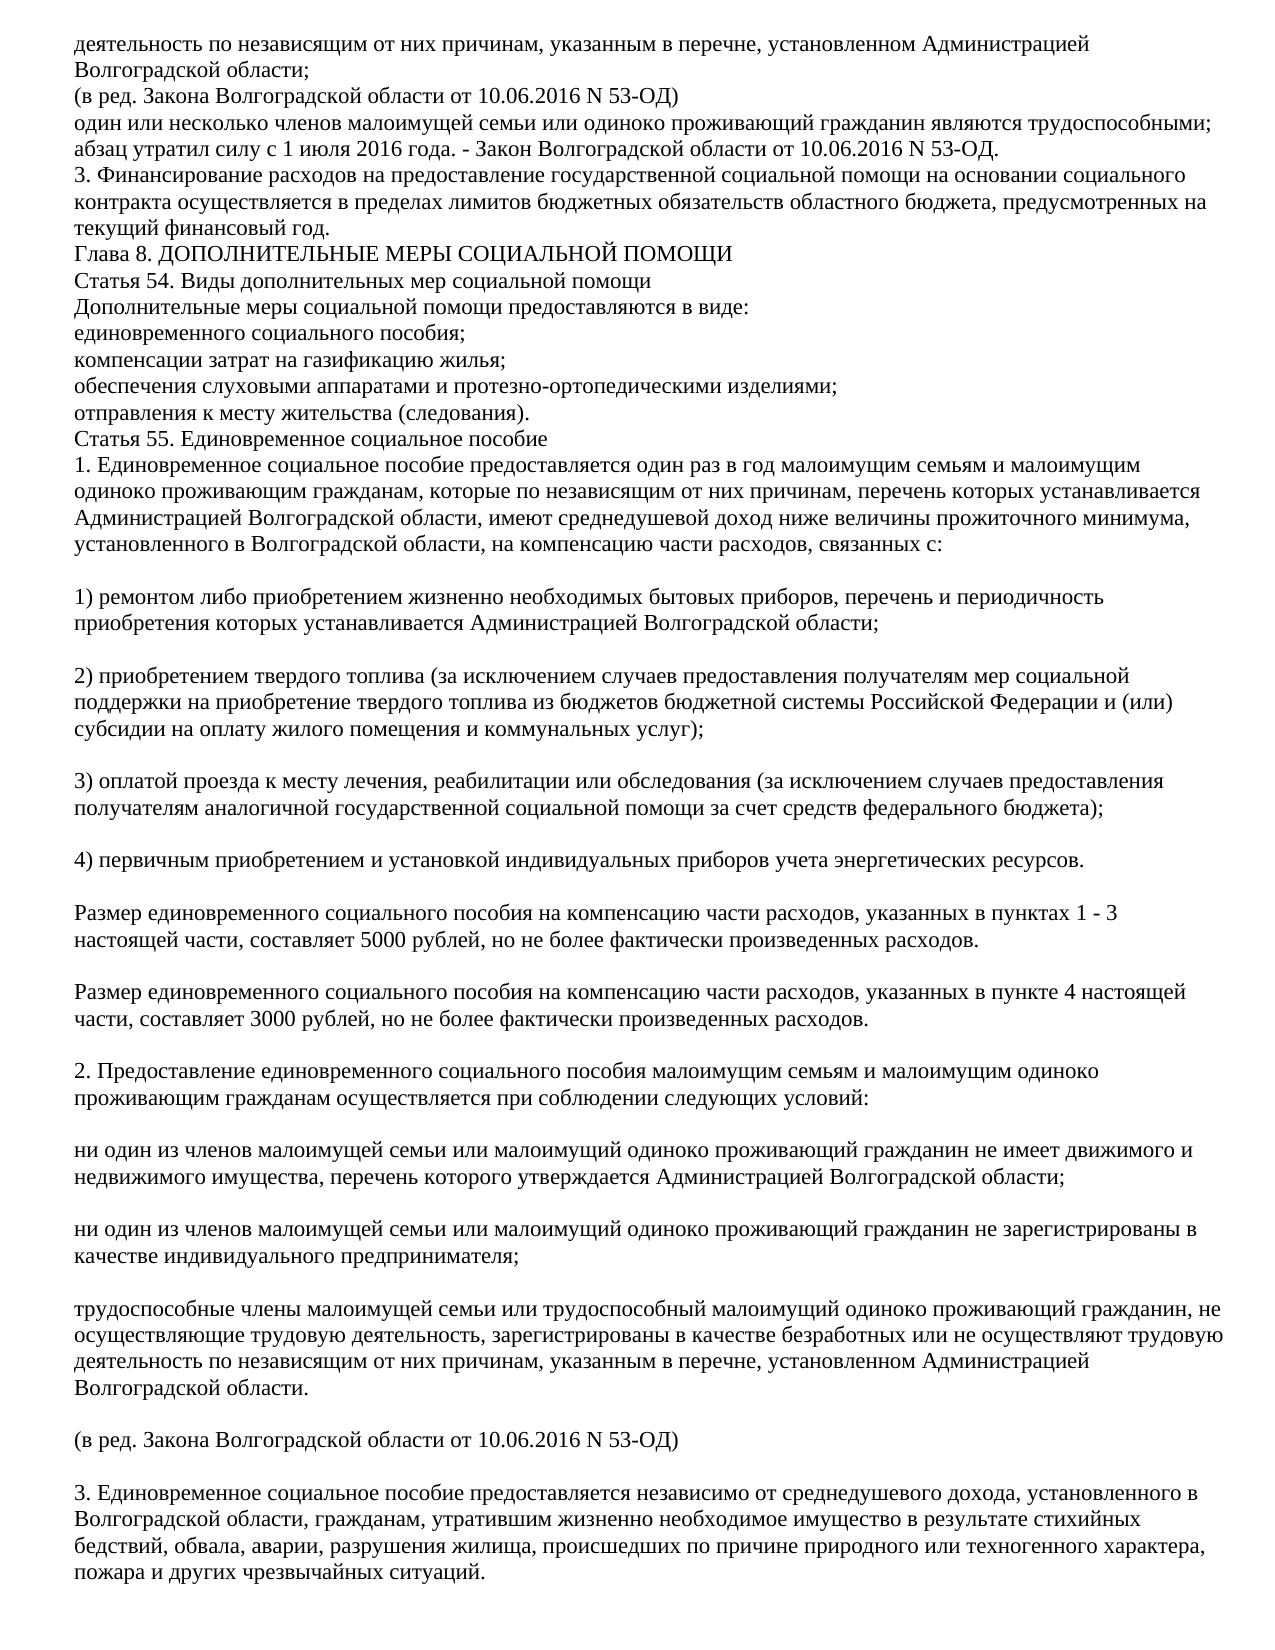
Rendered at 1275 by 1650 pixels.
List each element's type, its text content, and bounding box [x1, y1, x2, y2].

text Глава 8. ДОПОЛНИТЕЛЬНЫЕ МЕРЫ СОЦИАЛЬНОЙ ПОМОЩИ [74, 240, 1226, 267]
text 2. Предоставление единовременного социального пособия малоимущим семьям и малоимущим одиноко проживающим гражданам осуществляется при соблюдении следующих условий: [74, 1057, 1226, 1110]
text 3. Финансирование расходов на предоставление государственной социальной помощи на основании социального контракта осуществляется в пределах лимитов бюджетных обязательств областного бюджета, предусмотренных на текущий финансовый год. [74, 161, 1226, 240]
text 1. Единовременное социальное пособие предоставляется один раз в год малоимущим семьям и малоимущим одиноко проживающим гражданам, которые по независящим от них причинам, перечень которых устанавливается Администрацией Волгоградской области, имеют среднедушевой доход ниже величины прожиточного минимума, установленного в Волгоградской области, на компенсацию части расходов, связанных с: [74, 451, 1226, 557]
text Размер единовременного социального пособия на компенсацию части расходов, указанных в пункте 4 настоящей части, составляет 3000 рублей, но не более фактически произведенных расходов. [74, 978, 1226, 1031]
text ни один из членов малоимущей семьи или малоимущий одиноко проживающий гражданин не зарегистрированы в качестве индивидуального предпринимателя; [74, 1216, 1226, 1268]
text Статья 55. Единовременное социальное пособие [74, 425, 1226, 451]
text 3) оплатой проезда к месту лечения, реабилитации или обследования (за исключением случаев предоставления получателям аналогичной государственной социальной помощи за счет средств федерального бюджета); [74, 767, 1226, 820]
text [74, 29, 1226, 82]
text компенсации затрат на газификацию жилья; [74, 346, 1226, 372]
text абзац утратил силу с 1 июля 2016 года. - Закон Волгоградской области от 10.06.2016 N 53-ОД. [74, 135, 1226, 161]
text один или несколько членов малоимущей семьи или одиноко проживающий гражданин являются трудоспособными; [74, 109, 1226, 135]
text 4) первичным приобретением и установкой индивидуальных приборов учета энергетических ресурсов. [74, 847, 1226, 873]
text отправления к месту жительства (следования). [74, 398, 1226, 425]
text 1) ремонтом либо приобретением жизненно необходимых бытовых приборов, перечень и периодичность приобретения которых устанавливается Администрацией Волгоградской области; [74, 583, 1226, 636]
text 2) приобретением твердого топлива (за исключением случаев предоставления получателям мер социальной поддержки на приобретение твердого топлива из бюджетов бюджетной системы Российской Федерации и (или) субсидии на оплату жилого помещения и коммунальных услуг); [74, 662, 1226, 741]
text Дополнительные меры социальной помощи предоставляются в виде: [74, 293, 1226, 319]
text (в ред. Закона Волгоградской области от 10.06.2016 N 53-ОД) [74, 1426, 1226, 1453]
text 3. Единовременное социальное пособие предоставляется независимо от среднедушевого дохода, установленного в Волгоградской области, гражданам, утратившим жизненно необходимое имущество в результате стихийных бедствий, обвала, аварии, разрушения жилища, происшедших по причине природного или техногенного характера, пожара и других чрезвычайных ситуаций. [74, 1479, 1226, 1584]
text Размер единовременного социального пособия на компенсацию части расходов, указанных в пунктах 1 - 3 настоящей части, составляет 5000 рублей, но не более фактически произведенных расходов. [74, 899, 1226, 952]
text Статья 54. Виды дополнительных мер социальной помощи [74, 267, 1226, 293]
text трудоспособные члены малоимущей семьи или трудоспособный малоимущий одиноко проживающий гражданин, не осуществляющие трудовую деятельность, зарегистрированы в качестве безработных или не осуществляют трудовую деятельность по независящим от них причинам, указанным в перечне, установленном Администрацией Волгоградской области. [74, 1294, 1226, 1400]
text единовременного социального пособия; [74, 319, 1226, 346]
text (в ред. Закона Волгоградской области от 10.06.2016 N 53-ОД) [74, 82, 1226, 109]
text обеспечения слуховыми аппаратами и протезно-ортопедическими изделиями; [74, 372, 1226, 398]
text ни один из членов малоимущей семьи или малоимущий одиноко проживающий гражданин не имеет движимого и недвижимого имущества, перечень которого утверждается Администрацией Волгоградской области; [74, 1136, 1226, 1189]
